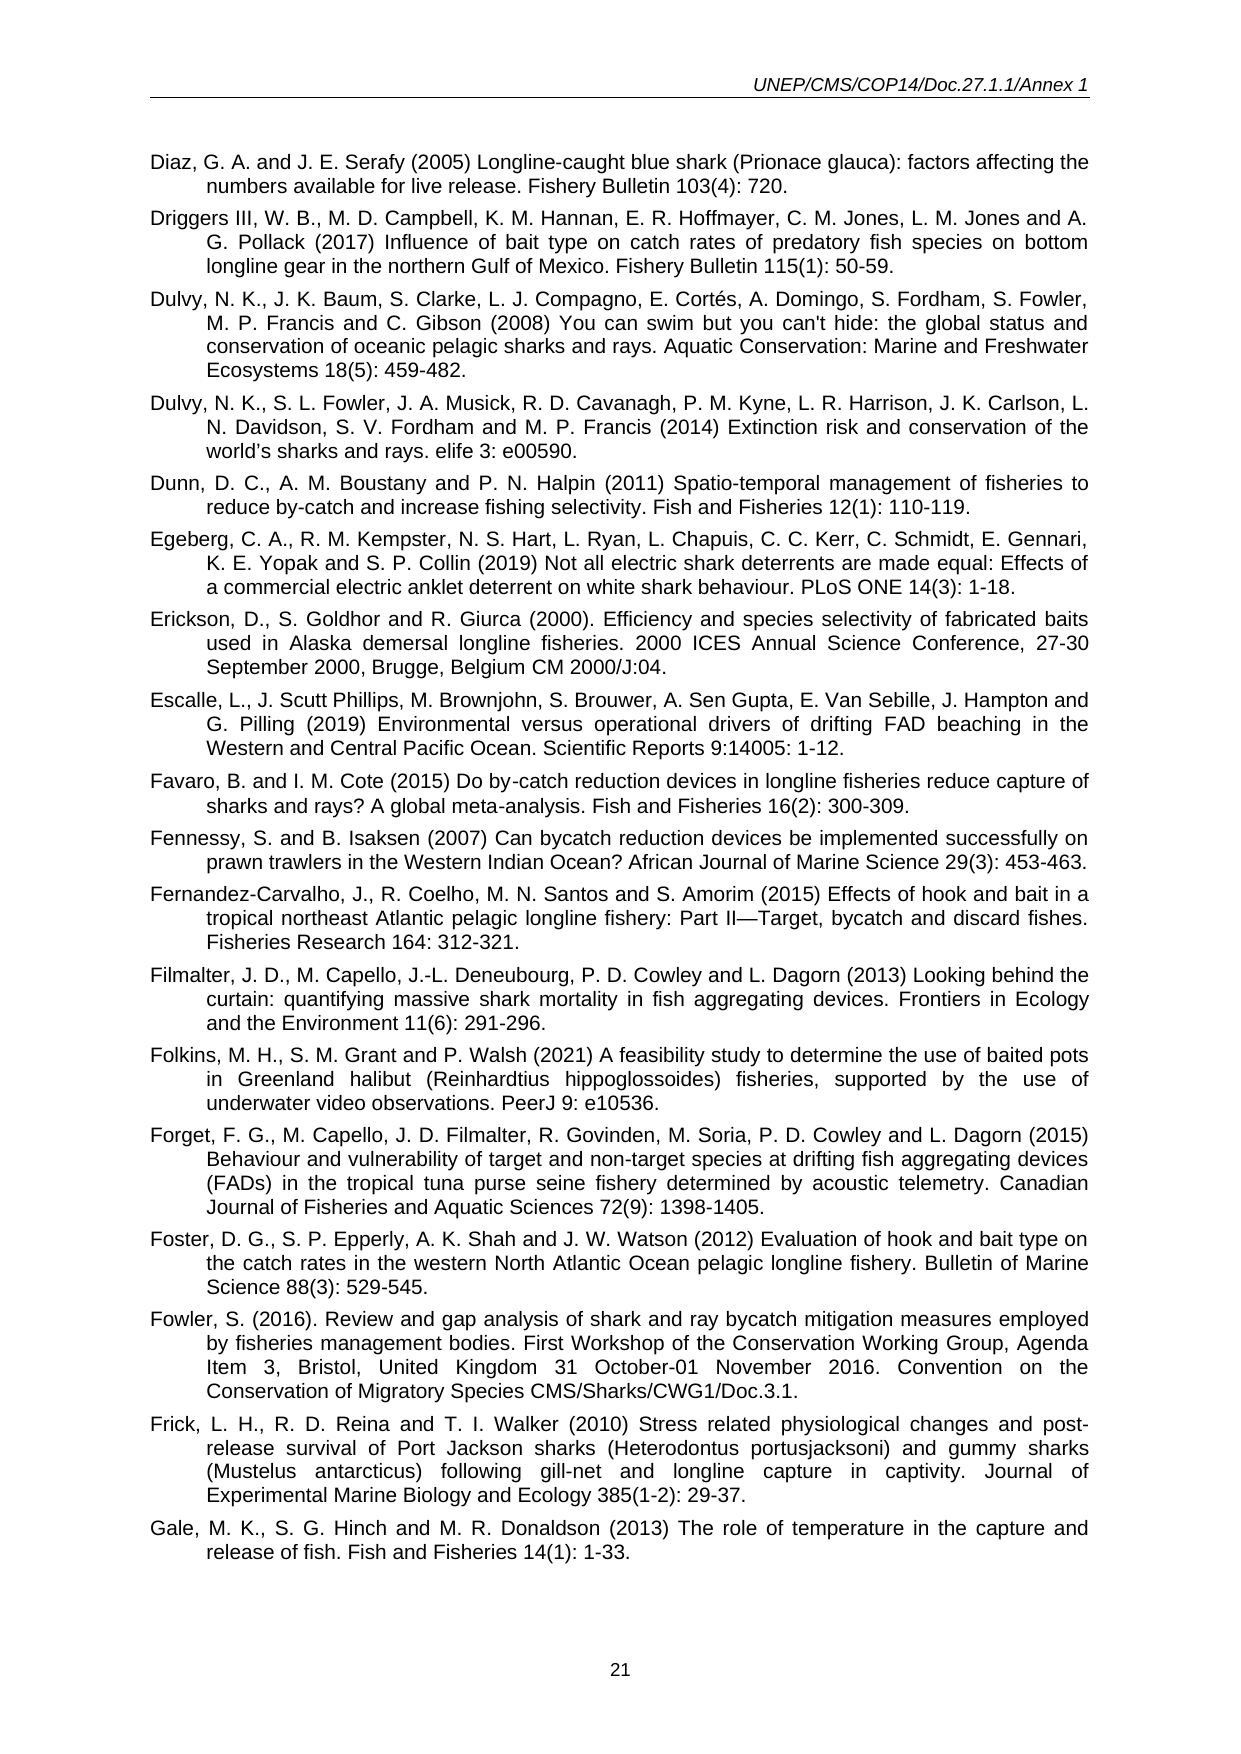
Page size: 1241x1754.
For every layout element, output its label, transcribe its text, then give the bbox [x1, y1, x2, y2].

text Favaro, B. and I. M. Cote (2015) Do by‐catch reduction devices in longline fisheries reduce capture of sharks and rays? A global meta‐analysis. Fish and Fisheries 16(2): 300-309. [150, 768, 1090, 818]
text Dulvy, N. K., S. L. Fowler, J. A. Musick, R. D. Cavanagh, P. M. Kyne, L. R. Harrison, J. K. Carlson, L. N. Davidson, S. V. Fordham and M. P. Francis (2014) Extinction risk and conservation of the world’s sharks and rays. elife 3: e00590. [150, 391, 1090, 462]
text Gale, M. K., S. G. Hinch and M. R. Donaldson (2013) The role of temperature in the capture and release of fish. Fish and Fisheries 14(1): 1-33. [150, 1516, 1090, 1563]
text Frick, L. H., R. D. Reina and T. I. Walker (2010) Stress related physiological changes and post-release survival of Port Jackson sharks (Heterodontus portusjacksoni) and gummy sharks (Mustelus antarcticus) following gill-net and longline capture in captivity. Journal of Experimental Marine Biology and Ecology 385(1-2): 29-37. [150, 1411, 1090, 1507]
text Foster, D. G., S. P. Epperly, A. K. Shah and J. W. Watson (2012) Evaluation of hook and bait type on the catch rates in the western North Atlantic Ocean pelagic longline fishery. Bulletin of Marine Science 88(3): 529-545. [150, 1227, 1090, 1299]
text Fennessy, S. and B. Isaksen (2007) Can bycatch reduction devices be implemented successfully on prawn trawlers in the Western Indian Ocean? African Journal of Marine Science 29(3): 453-463. [150, 826, 1090, 874]
text Egeberg, C. A., R. M. Kempster, N. S. Hart, L. Ryan, L. Chapuis, C. C. Kerr, C. Schmidt, E. Gennari, K. E. Yopak and S. P. Collin (2019) Not all electric shark deterrents are made equal: Effects of a commercial electric anklet deterrent on white shark behaviour. PLoS ONE 14(3): 1-18. [150, 527, 1090, 599]
text Fowler, S. (2016). Review and gap analysis of shark and ray bycatch mitigation measures employed by fisheries management bodies. First Workshop of the Conservation Working Group, Agenda Item 3, Bristol, United Kingdom 31 October-01 November 2016. Convention on the Conservation of Migratory Species CMS/Sharks/CWG1/Doc.3.1. [150, 1307, 1090, 1403]
text Diaz, G. A. and J. E. Serafy (2005) Longline-caught blue shark (Prionace glauca): factors affecting the numbers available for live release. Fishery Bulletin 103(4): 720. [150, 150, 1090, 198]
text Dulvy, N. K., J. K. Baum, S. Clarke, L. J. Compagno, E. Cortés, A. Domingo, S. Fordham, S. Fowler, M. P. Francis and C. Gibson (2008) You can swim but you can't hide: the global status and conservation of oceanic pelagic sharks and rays. Aquatic Conservation: Marine and Freshwater Ecosystems 18(5): 459-482. [150, 286, 1090, 382]
text Forget, F. G., M. Capello, J. D. Filmalter, R. Govinden, M. Soria, P. D. Cowley and L. Dagorn (2015) Behaviour and vulnerability of target and non-target species at drifting fish aggregating devices (FADs) in the tropical tuna purse seine fishery determined by acoustic telemetry. Canadian Journal of Fisheries and Aquatic Sciences 72(9): 1398-1405. [150, 1123, 1090, 1219]
text Erickson, D., S. Goldhor and R. Giurca (2000). Efficiency and species selectivity of fabricated baits used in Alaska demersal longline fisheries. 2000 ICES Annual Science Conference, 27-30 September 2000, Brugge, Belgium CM 2000/J:04. [150, 607, 1090, 679]
text Fernandez-Carvalho, J., R. Coelho, M. N. Santos and S. Amorim (2015) Effects of hook and bait in a tropical northeast Atlantic pelagic longline fishery: Part II—Target, bycatch and discard fishes. Fisheries Research 164: 312-321. [150, 882, 1090, 954]
text Filmalter, J. D., M. Capello, J.-L. Deneubourg, P. D. Cowley and L. Dagorn (2013) Looking behind the curtain: quantifying massive shark mortality in fish aggregating devices. Frontiers in Ecology and the Environment 11(6): 291-296. [150, 962, 1090, 1034]
text Driggers III, W. B., M. D. Campbell, K. M. Hannan, E. R. Hoffmayer, C. M. Jones, L. M. Jones and A. G. Pollack (2017) Influence of bait type on catch rates of predatory fish species on bottom longline gear in the northern Gulf of Mexico. Fishery Bulletin 115(1): 50-59. [150, 206, 1090, 278]
text Escalle, L., J. Scutt Phillips, M. Brownjohn, S. Brouwer, A. Sen Gupta, E. Van Sebille, J. Hampton and G. Pilling (2019) Environmental versus operational drivers of drifting FAD beaching in the Western and Central Pacific Ocean. Scientific Reports 9:14005: 1-12. [150, 687, 1090, 759]
text Folkins, M. H., S. M. Grant and P. Walsh (2021) A feasibility study to determine the use of baited pots in Greenland halibut (Reinhardtius hippoglossoides) fisheries, supported by the use of underwater video observations. PeerJ 9: e10536. [150, 1043, 1090, 1114]
text Dunn, D. C., A. M. Boustany and P. N. Halpin (2011) Spatio-temporal management of fisheries to reduce by-catch and increase fishing selectivity. Fish and Fisheries 12(1): 110-119. [150, 471, 1090, 519]
